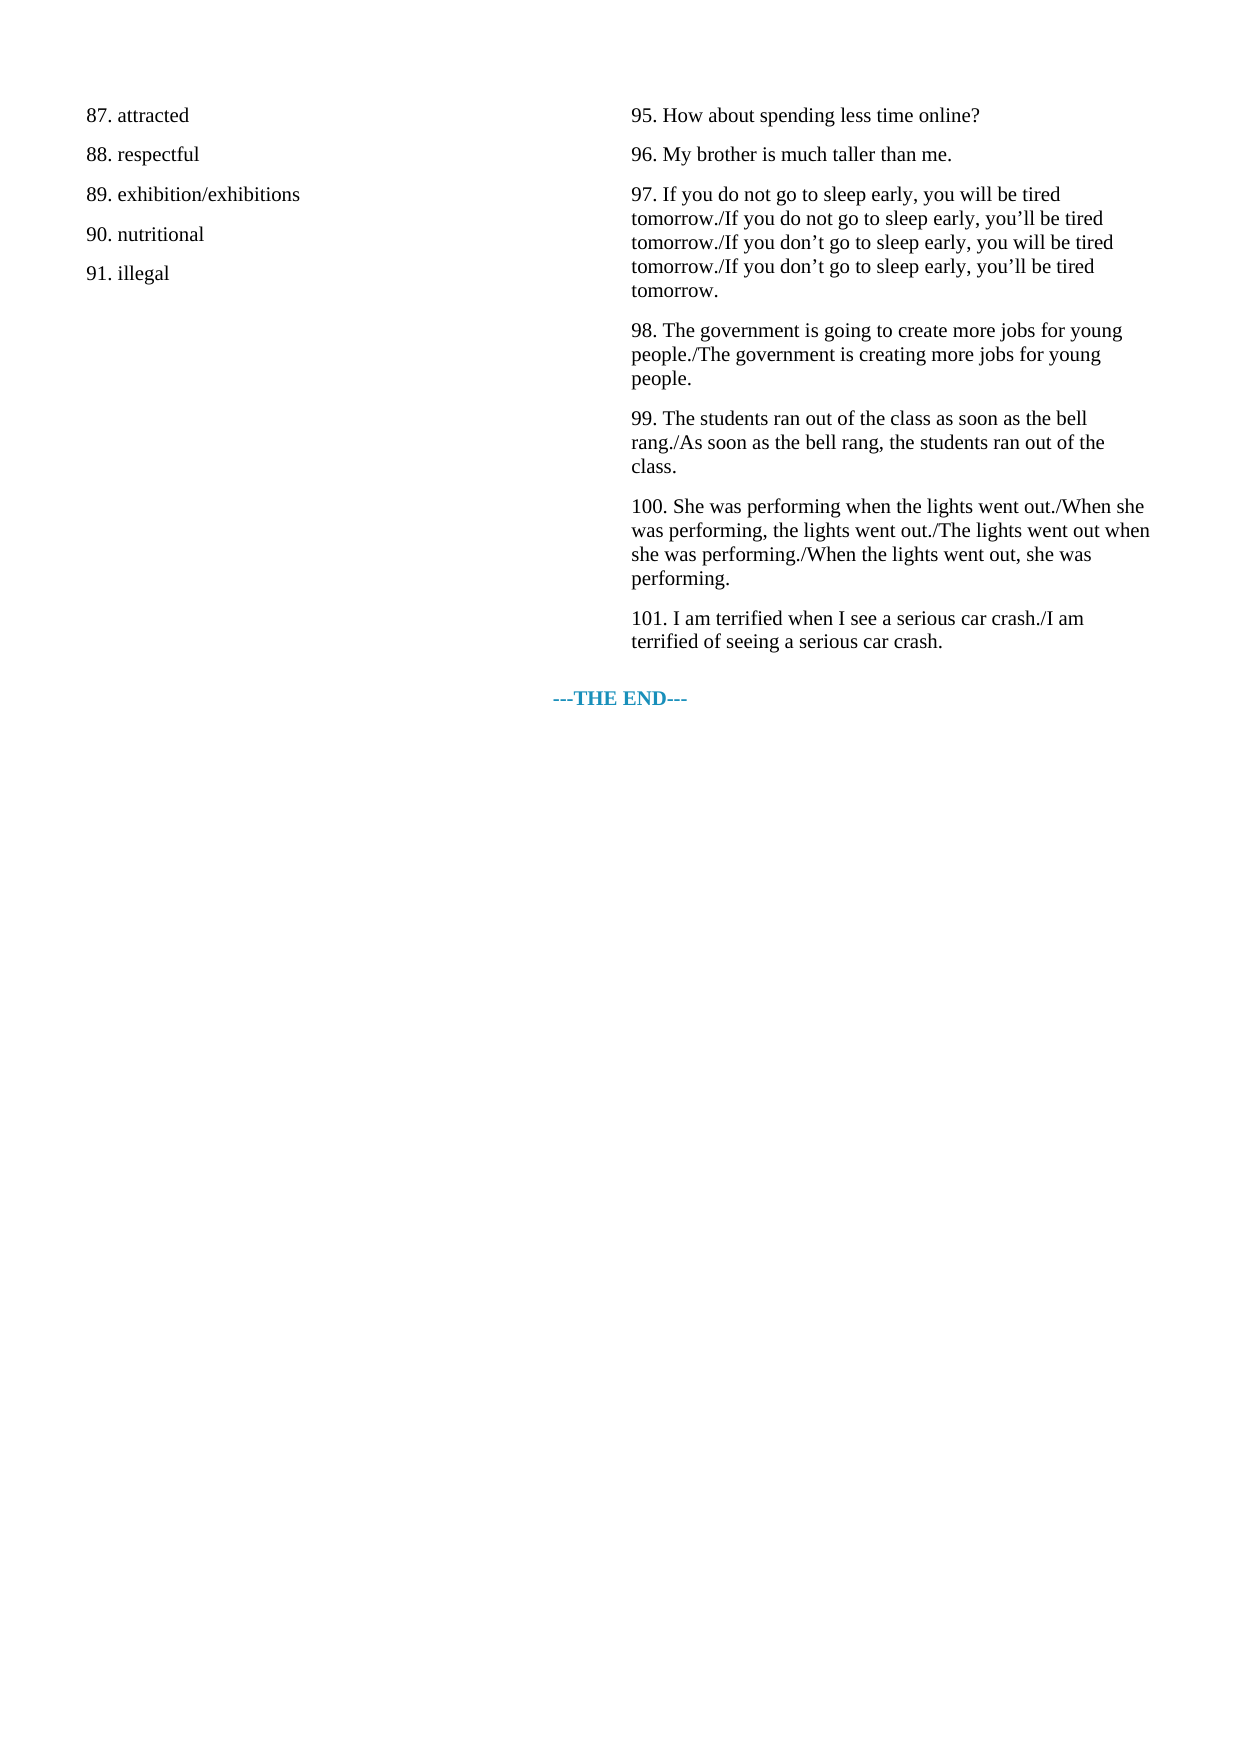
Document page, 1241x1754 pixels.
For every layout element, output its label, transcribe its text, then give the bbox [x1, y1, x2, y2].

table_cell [622, 77, 1165, 664]
text ---THE END--- [75, 686, 1165, 710]
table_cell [77, 77, 620, 664]
